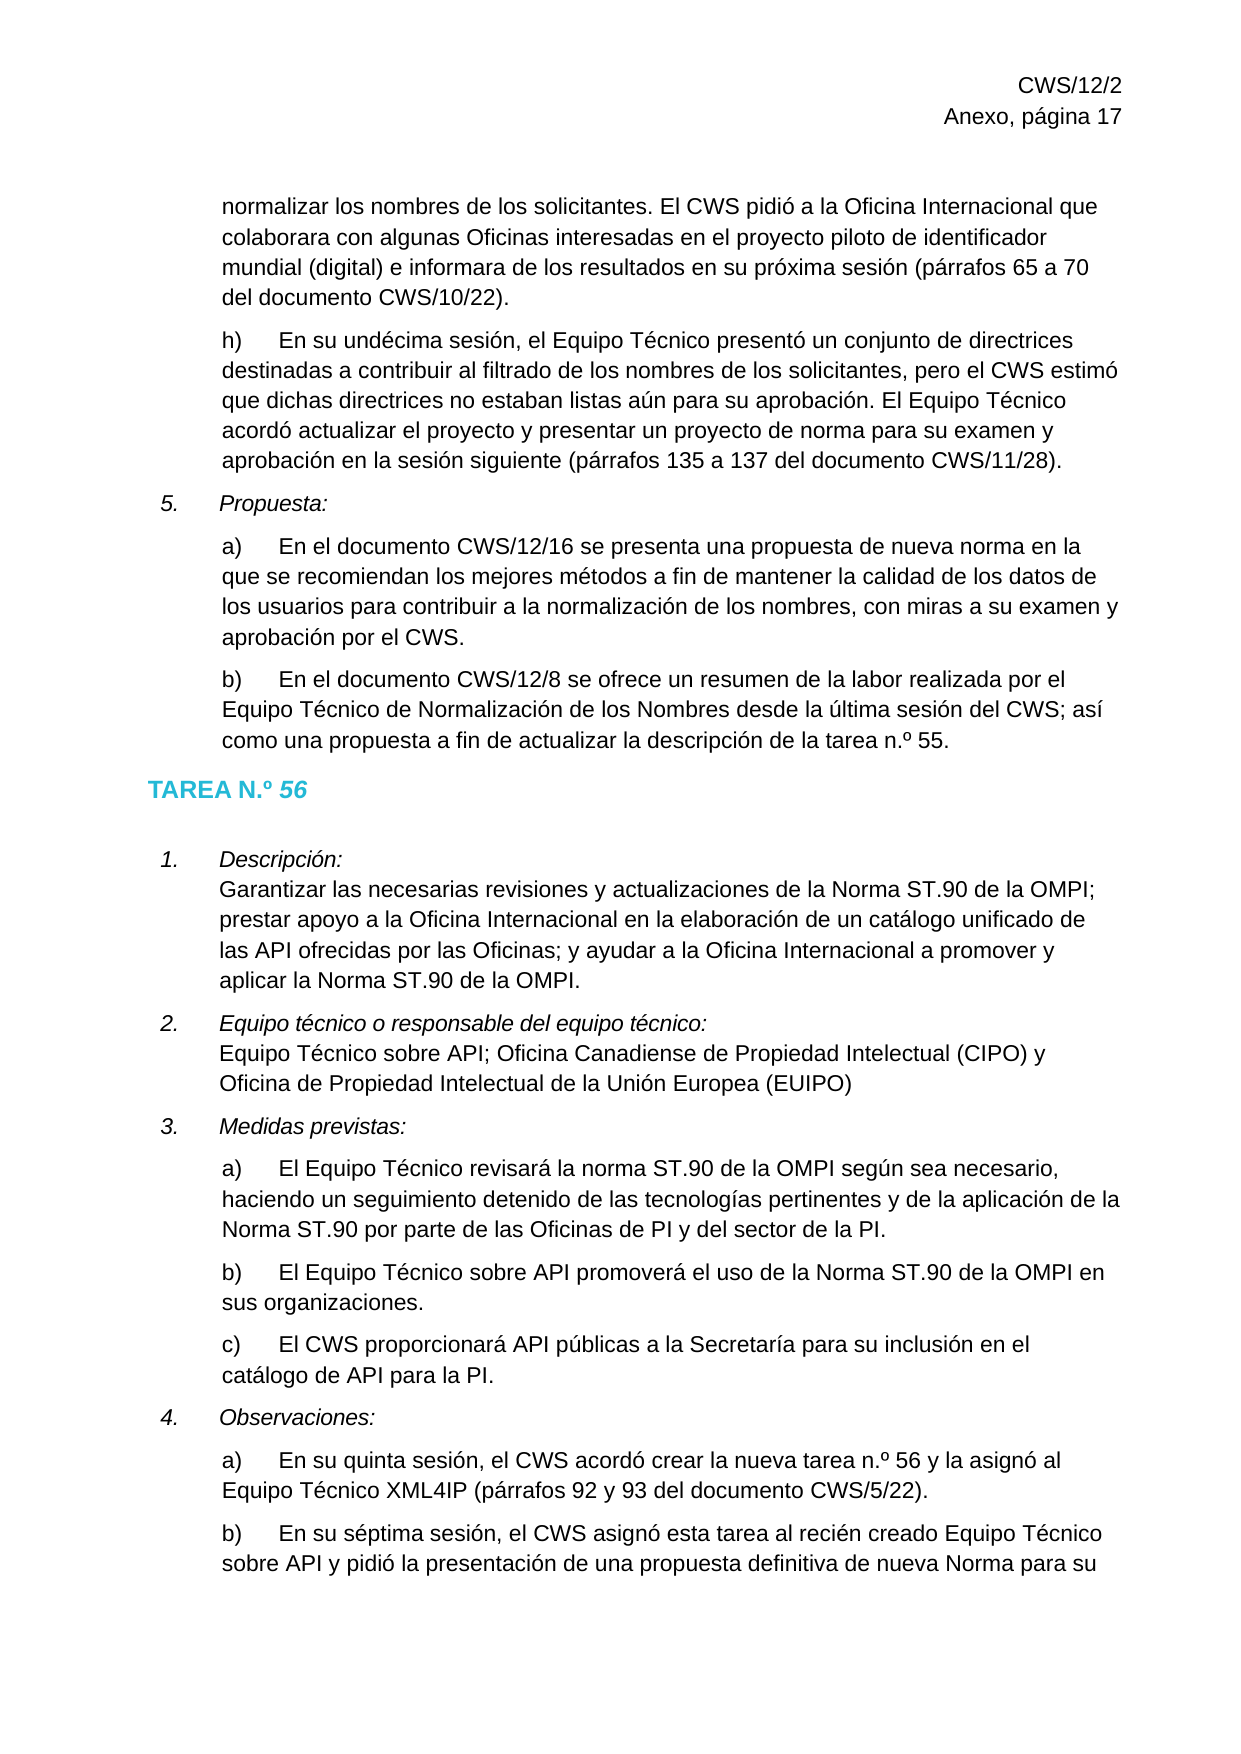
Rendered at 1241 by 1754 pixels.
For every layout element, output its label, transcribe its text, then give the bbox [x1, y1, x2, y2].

list El Equipo Técnico sobre API promoverá el uso de la Norma ST.90 de la OMPI en sus organizaciones. [222, 1258, 1122, 1315]
list Equipo técnico o responsable del equipo técnico: [160, 1009, 1122, 1036]
list El Equipo Técnico revisará la norma ST.90 de la OMPI según sea necesario, haciendo un seguimiento detenido de las tecnologías pertinentes y de la aplicación de la Norma ST.90 por parte de las Oficinas de PI y del sector de la PI. [222, 1155, 1122, 1242]
text Equipo Técnico sobre API; Oficina Canadiense de Propiedad Intelectual (CIPO) y Oficina de Propiedad Intelectual de la Unión Europea (EUIPO) [219, 1040, 1102, 1096]
list En el documento CWS/12/16 se presenta una propuesta de nueva norma en la que se recomiendan los mejores métodos a fin de mantener la calidad de los datos de los usuarios para contribuir a la normalización de los nombres, con miras a su examen y aprobación por el CWS. [222, 533, 1122, 650]
list En su undécima sesión, el Equipo Técnico presentó un conjunto de directrices destinadas a contribuir al filtrado de los nombres de los solicitantes, pero el CWS estimó que dichas directrices no estaban listas aún para su aprobación. El Equipo Técnico acordó actualizar el proyecto y presentar un proyecto de norma para su examen y aprobación en la sesión siguiente (párrafos 135 a 137 del documento CWS/11/28). [222, 327, 1122, 474]
list Medidas previstas: [160, 1113, 1122, 1139]
list En el documento CWS/12/8 se ofrece un resumen de la labor realizada por el Equipo Técnico de Normalización de los Nombres desde la última sesión del CWS; así como una propuesta a fin de actualizar la descripción de la tarea n.º 55. [222, 666, 1122, 753]
list Observaciones: [160, 1404, 1122, 1431]
text Garantizar las necesarias revisiones y actualizaciones de la Norma ST.90 de la OMPI; prestar apoyo a la Oficina Internacional en la elaboración de un catálogo unificado de las API ofrecidas por las Oficinas; y ayudar a la Oficina Internacional a promover y aplicar la Norma ST.90 de la OMPI. [219, 876, 1102, 993]
subtitle TAREA N.º 56 [148, 776, 1122, 804]
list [222, 193, 1122, 310]
list Descripción: [160, 846, 1122, 872]
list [222, 1520, 1122, 1576]
list En su quinta sesión, el CWS acordó crear la nueva tarea n.º 56 y la asignó al Equipo Técnico XML4IP (párrafos 92 y 93 del documento CWS/5/22). [222, 1447, 1122, 1503]
list Propuesta: [160, 490, 1122, 516]
list El CWS proporcionará API públicas a la Secretaría para su inclusión en el catálogo de API para la PI. [222, 1331, 1122, 1388]
